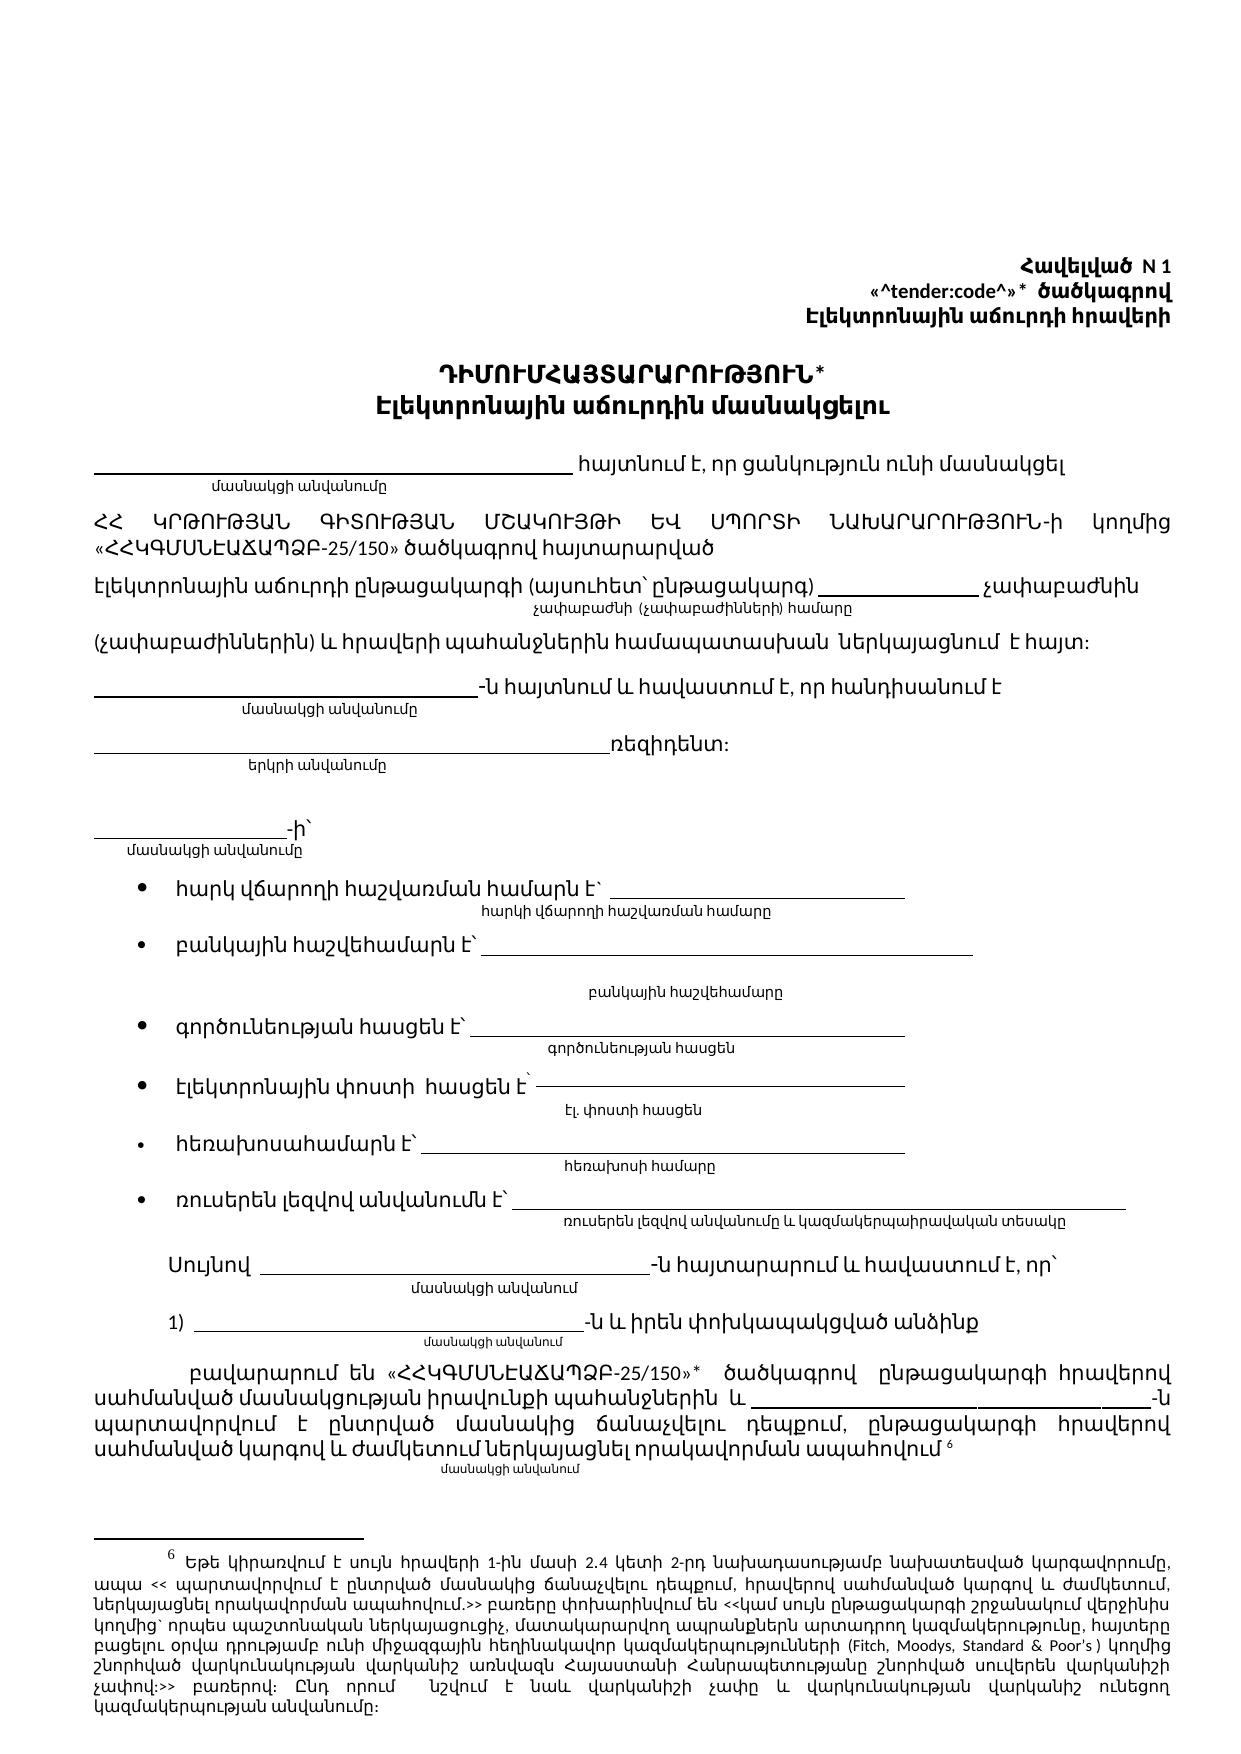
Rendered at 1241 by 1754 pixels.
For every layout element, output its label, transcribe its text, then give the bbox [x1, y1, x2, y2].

text -ն հայտնում և հավաստում է, որ հանդիսանում է [94, 670, 1171, 701]
text «^tender:code^»* ծածկագրով [94, 278, 1171, 304]
text մասնակցի անվանում [94, 1279, 1171, 1309]
list հեռախոսահամարն է՝ [138, 1131, 1171, 1157]
text ԴԻՄՈՒՄՀԱՅՏԱՐԱՐՈՒԹՅՈՒՆ* [94, 360, 1171, 390]
text երկրի անվանումը [94, 756, 1171, 787]
list գործունեության հասցեն է՝ [138, 1014, 1171, 1040]
text մասնակցի անվանում [94, 1462, 1171, 1487]
list հարկ վճարողի հաշվառման համարն է` [138, 872, 1171, 902]
text ՀՀ ԿՐԹՈՒԹՅԱՆ ԳԻՏՈՒԹՅԱՆ ՄՇԱԿՈՒՅԹԻ ԵՎ ՍՊՈՐՏԻ ՆԱԽԱՐԱՐՈՒԹՅՈՒՆ-ի կողմից «ՀՀԿԳՄՍՆԷԱՃԱՊՁԲ-25/150» ծածկագրով հայտարարված [94, 507, 1171, 561]
text ռեզիդենտ: [94, 731, 1171, 756]
text -ի՝ [94, 816, 1171, 841]
subtitle Էլեկտրոնային աճուրդին մասնակցելու [94, 390, 1171, 421]
text մասնակցի անվանումը [94, 841, 1171, 872]
text էլ. փոստի հասցեն [94, 1101, 1171, 1131]
text (չափաբաժիններին) և հրավերի պահանջներին համապատասխան ներկայացնում է հայտ: [94, 629, 1171, 655]
text էլեկտրոնային աճուրդի ընթացակարգի (այսուհետ՝ ընթացակարգ) չափաբաժնին [94, 573, 1171, 599]
text հայտնում է, որ ցանկություն ունի մասնակցել [94, 451, 1171, 477]
text 1) -ն և իրեն փոխկապակցված անձինք [94, 1309, 1171, 1335]
text Սույնով -ն հայտարարում և հավաստում է, որ՝ [94, 1248, 1171, 1279]
text ռուսերեն լեզվով անվանումը և կազմակերպաիրավական տեսակը [94, 1213, 1171, 1243]
text գործունեության հասցեն [94, 1040, 1171, 1070]
list ռուսերեն լեզվով անվանումն է՝ [138, 1187, 1171, 1213]
text մասնակցի անվանումը [94, 477, 1171, 507]
text մասնակցի անվանում [94, 1335, 1171, 1360]
text Հավելված N 1 [94, 253, 1171, 278]
text չափաբաժնի (չափաբաժինների) համարը [94, 599, 1171, 629]
text հեռախոսի համարը [462, 1157, 1171, 1187]
text հարկի վճարողի հաշվառման համարը [94, 902, 1171, 933]
text բավարարում են «ՀՀԿԳՄՍՆԷԱՃԱՊՁԲ-25/150»* ծածկագրով ընթացակարգի հրավերով սահմանված մասնակցության իրավունքի պահանջներին և -ն պարտավորվում է ընտրված մասնակից ճանաչվելու դեպքում, ընթացակարգի հրավերով սահմանված կարգով և ժամկետում ներկայացնել որակավորման ապահովում [94, 1360, 1171, 1462]
list էլեկտրոնային փոստի հասցեն է՝ [138, 1070, 1171, 1101]
text Էլեկտրոնային աճուրդի հրավերի [94, 304, 1171, 329]
list բանկային հաշվեհամարն է՝ [138, 933, 1171, 983]
text բանկային հաշվեհամարը [94, 983, 1171, 1014]
text մասնակցի անվանումը [94, 701, 1171, 731]
